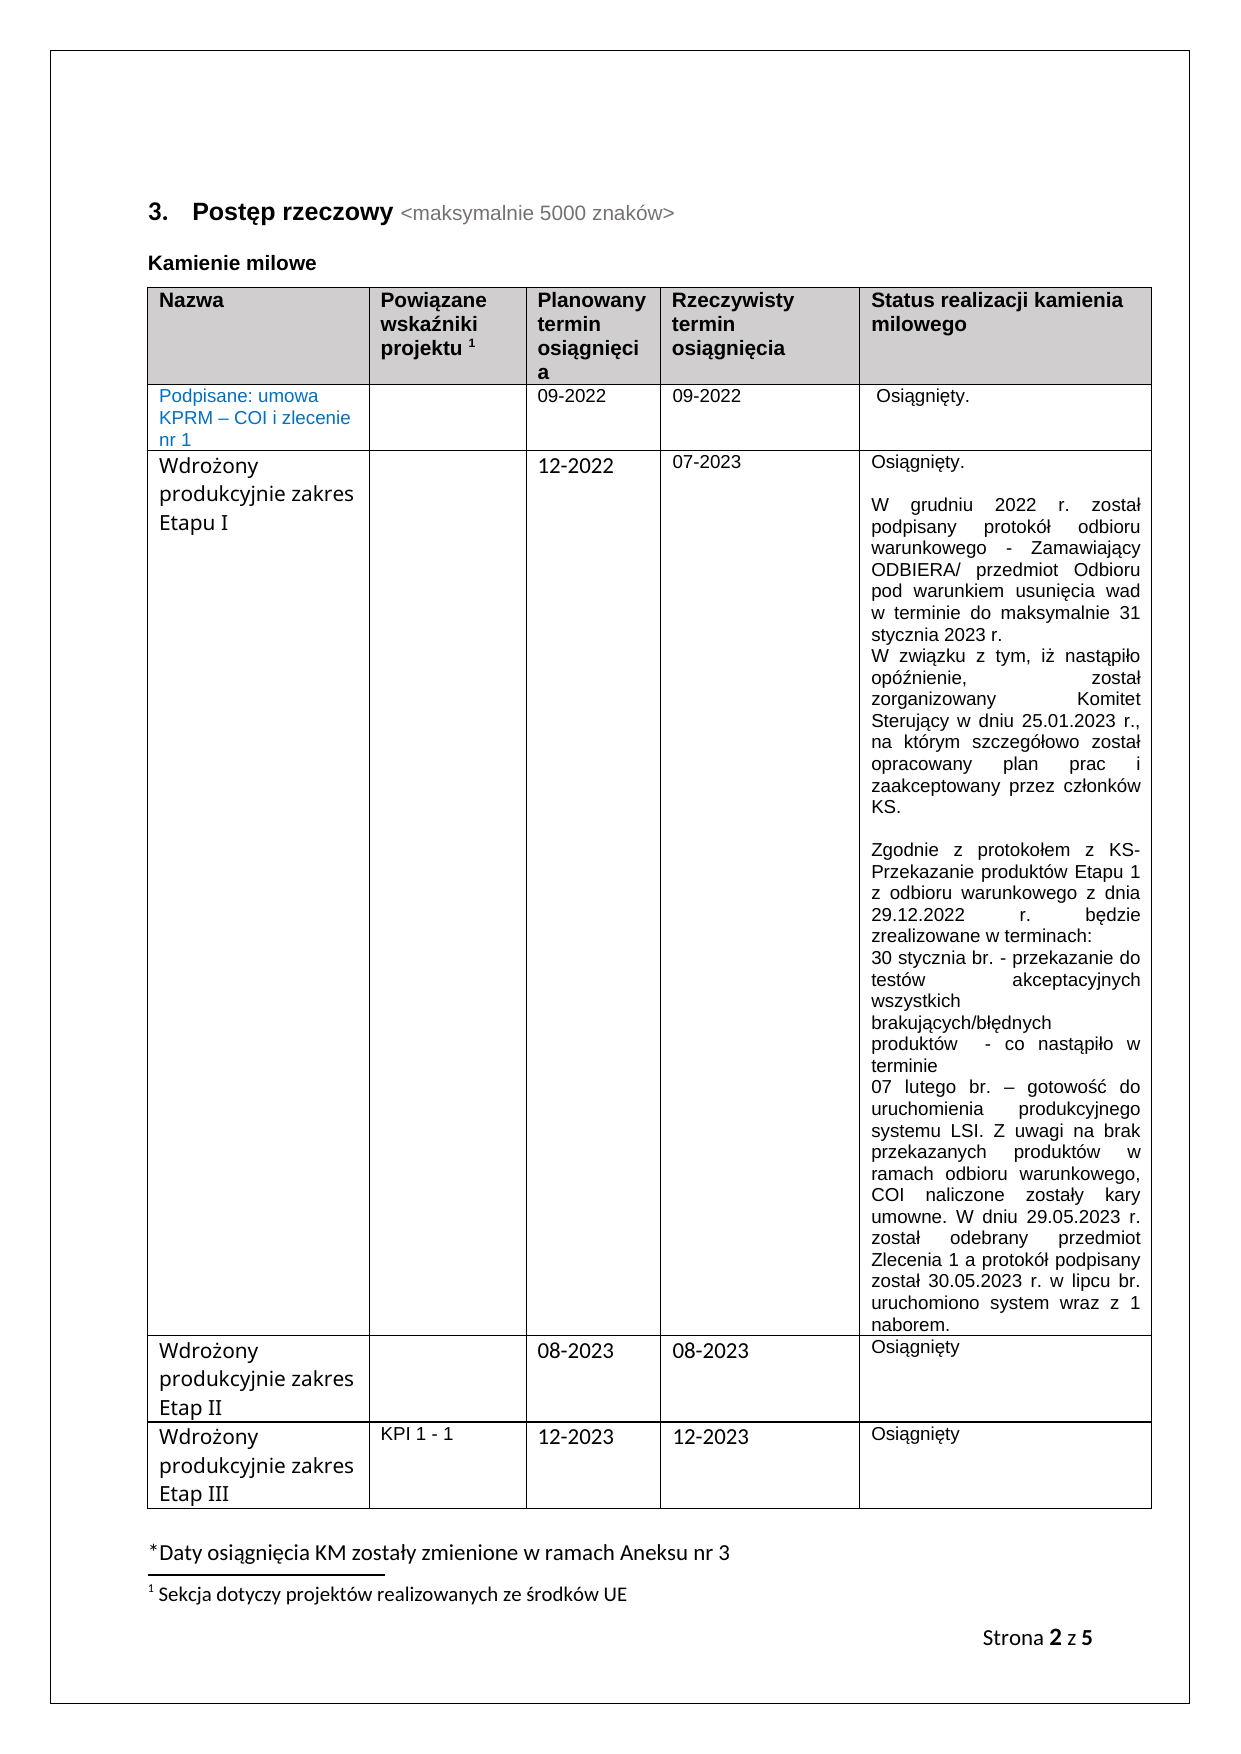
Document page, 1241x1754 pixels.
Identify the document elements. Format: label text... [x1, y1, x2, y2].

table_cell 12-2022 [527, 451, 660, 1335]
table_header Nazwa [148, 288, 369, 384]
table_cell [370, 451, 526, 1335]
table_cell 08-2023 [527, 1336, 660, 1421]
table_cell Podpisane: umowa KPRM – COI i zlecenie nr 1 [148, 385, 369, 450]
table_cell Wdrożony produkcyjnie zakres Etap II [148, 1336, 369, 1421]
subtitle Postęp rzeczowy <maksymalnie 5000 znaków> [148, 194, 1093, 227]
table_cell Osiągnięty. W grudniu 2022 r. został podpisany protokół odbioru warunkowego - Zamawiający ODBIERA/ przedmiot Odbioru pod warunkiem usunięcia wad w terminie do maksymalnie 31 stycznia 2023 r. W związku z tym, iż nastąpiło opóźnienie, został zorganizowany Komitet Sterujący w dniu 25.01.2023 r., na którym szczegółowo został opracowany plan prac i zaakceptowany przez członków KS. Zgodnie z protokołem z KS- Przekazanie produktów Etapu 1 z odbioru warunkowego z dnia 29.12.2022 r. będzie zrealizowane w terminach: 30 stycznia br. - przekazanie do testów akceptacyjnych wszystkich brakujących/błędnych produktów - co nastąpiło w terminie 07 lutego br. – gotowość do uruchomienia produkcyjnego systemu LSI. Z uwagi na brak przekazanych produktów w ramach odbioru warunkowego, COI naliczone zostały kary umowne. W dniu 29.05.2023 r. został odebrany przedmiot Zlecenia 1 a protokół podpisany został 30.05.2023 r. w lipcu br. uruchomiono system wraz z 1 naborem. [860, 451, 1151, 1335]
table_cell 12-2023 [661, 1423, 859, 1508]
table_cell Osiągnięty [860, 1423, 1151, 1508]
text *Daty osiągnięcia KM zostały zmienione w ramach Aneksu nr 3 [148, 1538, 1093, 1566]
text Kamienie milowe [148, 251, 1093, 275]
table_cell KPI 1 - 1 [370, 1423, 526, 1508]
table_cell 08-2023 [661, 1336, 859, 1421]
table_cell 12-2023 [527, 1423, 660, 1508]
table_cell [370, 385, 526, 450]
table_cell Wdrożony produkcyjnie zakres Etap III [148, 1423, 369, 1508]
table_cell 09-2022 [527, 385, 660, 450]
table_header Powiązane wskaźniki projektu [370, 288, 526, 384]
table_cell [370, 1336, 526, 1421]
table_header Rzeczywisty termin osiągnięcia [661, 288, 859, 384]
table_cell Osiągnięty [860, 1336, 1151, 1421]
table_header Status realizacji kamienia milowego [860, 288, 1151, 384]
table_cell 07-2023 [661, 451, 859, 1335]
table_header Planowany termin osiągnięcia [527, 288, 660, 384]
table_cell Wdrożony produkcyjnie zakres Etapu I [148, 451, 369, 1335]
table_cell Osiągnięty. [860, 385, 1151, 450]
table_cell 09-2022 [661, 385, 859, 450]
